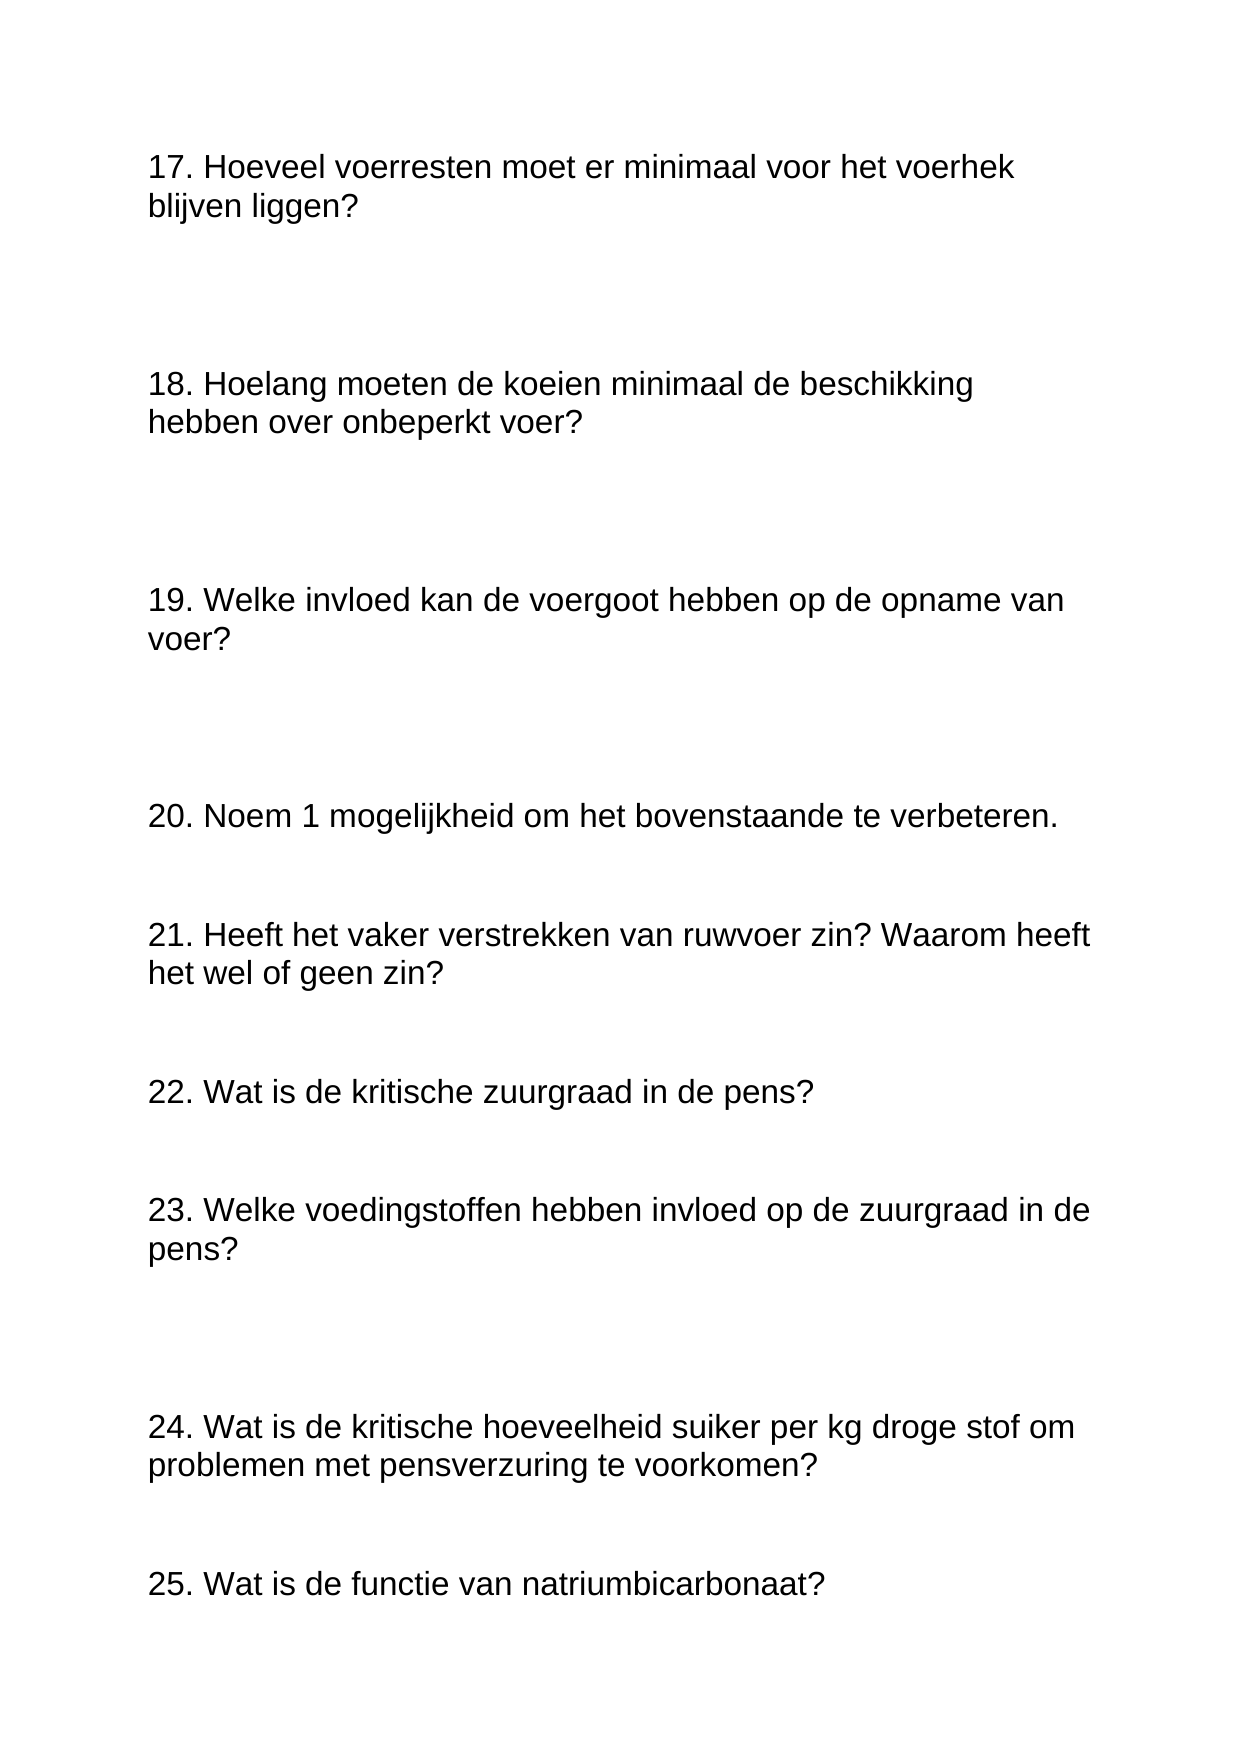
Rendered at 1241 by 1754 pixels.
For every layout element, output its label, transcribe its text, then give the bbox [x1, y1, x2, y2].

text 18. Hoelang moeten de koeien minimaal de beschikking hebben over onbeperkt voer? [148, 364, 1093, 441]
text 22. Wat is de kritische zuurgraad in de pens? [148, 1072, 1093, 1110]
text 19. Welke invloed kan de voergoot hebben op de opname van voer? [148, 580, 1093, 657]
text 20. Noem 1 mogelijkheid om het bovenstaande te verbeteren. [148, 796, 1093, 835]
text 17. Hoeveel voerresten moet er minimaal voor het voerhek blijven liggen? [148, 148, 1093, 224]
text 23. Welke voedingstoffen hebben invloed op de zuurgraad in de pens? [148, 1190, 1093, 1267]
text 24. Wat is de kritische hoeveelheid suiker per kg droge stof om problemen met pensverzuring te voorkomen? [148, 1407, 1093, 1483]
text 21. Heeft het vaker verstrekken van ruwvoer zin? Waarom heeft het wel of geen zin? [148, 915, 1093, 992]
text 25. Wat is de functie van natriumbicarbonaat? [148, 1564, 1093, 1602]
